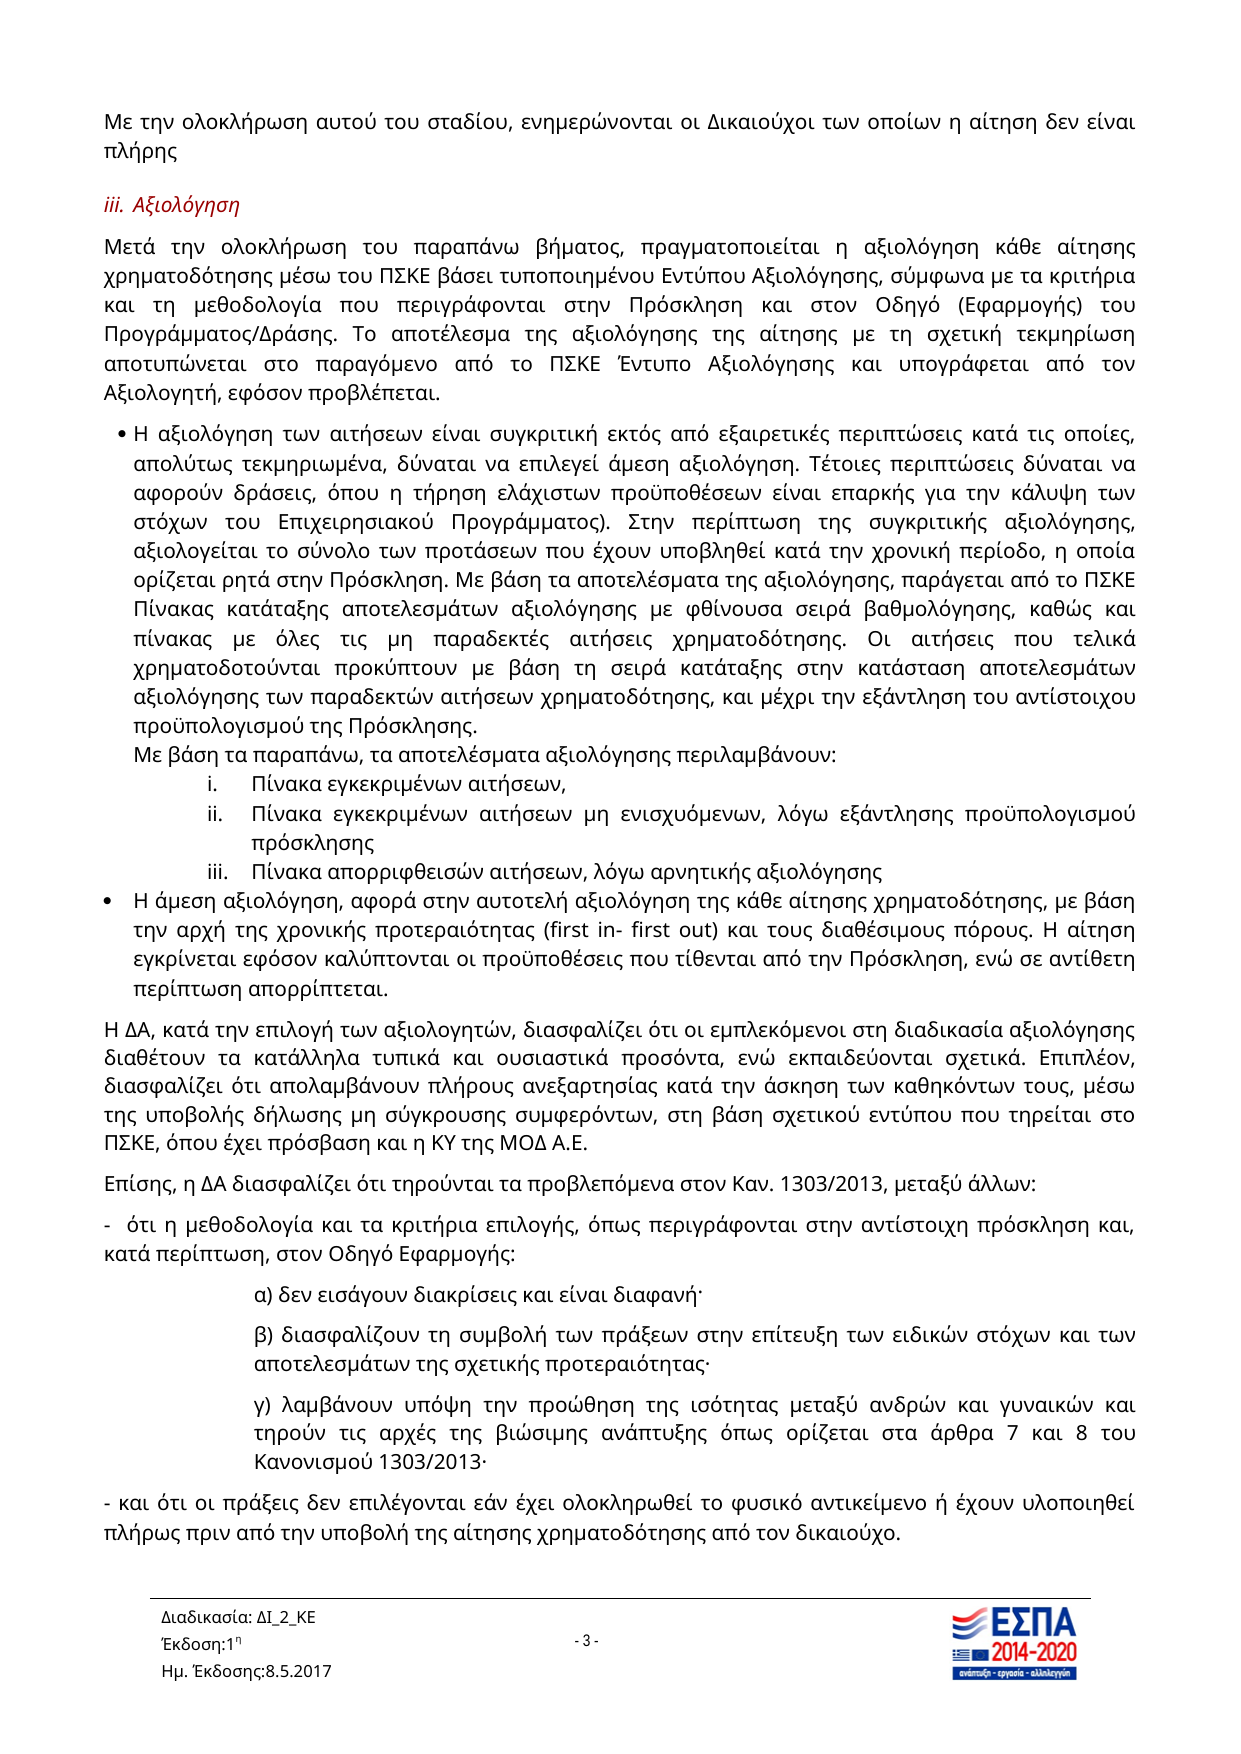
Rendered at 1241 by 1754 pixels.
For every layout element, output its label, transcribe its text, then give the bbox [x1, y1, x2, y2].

text - και ότι οι πράξεις δεν επιλέγονται εάν έχει ολοκληρωθεί το φυσικό αντικείμενο ή έχουν υλοποιηθεί πλήρως πριν από την υποβολή της αίτησης χρηματοδότησης από τον δικαιούχο. [103, 1488, 1137, 1546]
list Πίνακα απορριφθεισών αιτήσεων, λόγω αρνητικής αξιολόγησης [207, 856, 1137, 886]
list Με την ολοκλήρωση αυτού του σταδίου, ενημερώνονται οι Δικαιούχοι των οποίων η αίτηση δεν είναι πλήρης [103, 106, 1137, 165]
text Η ΔΑ, κατά την επιλογή των αξιολογητών, διασφαλίζει ότι οι εμπλεκόμενοι στη διαδικασία αξιολόγησης διαθέτουν τα κατάλληλα τυπικά και ουσιαστικά προσόντα, ενώ εκπαιδεύονται σχετικά. Επιπλέον, διασφαλίζει ότι απολαμβάνουν πλήρους ανεξαρτησίας κατά την άσκηση των καθηκόντων τους, μέσω της υποβολής δήλωσης μη σύγκρουσης συμφερόντων, στη βάση σχετικού εντύπου που τηρείται στο ΠΣΚΕ, όπου έχει πρόσβαση και η ΚΥ της ΜΟΔ Α.Ε. [103, 1015, 1137, 1157]
list Πίνακα εγκεκριμένων αιτήσεων μη ενισχυόμενων, λόγω εξάντλησης προϋπολογισμού πρόσκλησης [207, 798, 1137, 856]
picture [949, 1606, 1080, 1682]
text α) δεν εισάγουν διακρίσεις και είναι διαφανή· [253, 1280, 1137, 1308]
list Αξιολόγηση [103, 190, 1137, 219]
list Η αξιολόγηση των αιτήσεων είναι συγκριτική εκτός από εξαιρετικές περιπτώσεις κατά τις οποίες, απολύτως τεκμηριωμένα, δύναται να επιλεγεί άμεση αξιολόγηση. Τέτοιες περιπτώσεις δύναται να αφορούν δράσεις, όπου η τήρηση ελάχιστων προϋποθέσεων είναι επαρκής για την κάλυψη των στόχων του Επιχειρησιακού Προγράμματος). Στην περίπτωση της συγκριτικής αξιολόγησης, αξιολογείται το σύνολο των προτάσεων που έχουν υποβληθεί κατά την χρονική περίοδο, η οποία ορίζεται ρητά στην Πρόσκληση. Με βάση τα αποτελέσματα της αξιολόγησης, παράγεται από το ΠΣΚΕ Πίνακας κατάταξης αποτελεσμάτων αξιολόγησης με φθίνουσα σειρά βαθμολόγησης, καθώς και πίνακας με όλες τις μη παραδεκτές αιτήσεις χρηματοδότησης. Οι αιτήσεις που τελικά χρηματοδοτούνται προκύπτουν με βάση τη σειρά κατάταξης στην κατάσταση αποτελεσμάτων αξιολόγησης των παραδεκτών αιτήσεων χρηματοδότησης, και μέχρι την εξάντληση του αντίστοιχου προϋπολογισμού της Πρόσκλησης. [118, 419, 1137, 740]
list Με βάση τα παραπάνω, τα αποτελέσματα αξιολόγησης περιλαμβάνουν: [133, 740, 1137, 769]
text - ότι η μεθοδολογία και τα κριτήρια επιλογής, όπως περιγράφονται στην αντίστοιχη πρόσκληση και, κατά περίπτωση, στον Οδηγό Εφαρμογής: [103, 1210, 1137, 1267]
list Πίνακα εγκεκριμένων αιτήσεων, [207, 769, 1137, 798]
list Η άμεση αξιολόγηση, αφορά στην αυτοτελή αξιολόγηση της κάθε αίτησης χρηματοδότησης, με βάση την αρχή της χρονικής προτεραιότητας (first in- first out) και τους διαθέσιμους πόρους. Η αίτηση εγκρίνεται εφόσον καλύπτονται οι προϋποθέσεις που τίθενται από την Πρόσκληση, ενώ σε αντίθετη περίπτωση απορρίπτεται. [103, 886, 1137, 1002]
text γ) λαμβάνουν υπόψη την προώθηση της ισότητας μεταξύ ανδρών και γυναικών και τηρούν τις αρχές της βιώσιμης ανάπτυξης όπως ορίζεται στα άρθρα 7 και 8 του Κανονισμού 1303/2013· [253, 1390, 1137, 1475]
text β) διασφαλίζουν τη συμβολή των πράξεων στην επίτευξη των ειδικών στόχων και των αποτελεσμάτων της σχετικής προτεραιότητας· [253, 1321, 1137, 1377]
text Επίσης, η ΔΑ διασφαλίζει ότι τηρούνται τα προβλεπόμενα στον Καν. 1303/2013, μεταξύ άλλων: [103, 1169, 1137, 1198]
text Μετά την ολοκλήρωση του παραπάνω βήματος, πραγματοποιείται η αξιολόγηση κάθε αίτησης χρηματοδότησης μέσω του ΠΣΚΕ βάσει τυποποιημένου Εντύπου Αξιολόγησης, σύμφωνα με τα κριτήρια και τη μεθοδολογία που περιγράφονται στην Πρόσκληση και στον Οδηγό (Εφαρμογής) του Προγράμματος/Δράσης. Το αποτέλεσμα της αξιολόγησης της αίτησης με τη σχετική τεκμηρίωση αποτυπώνεται στο παραγόμενο από το ΠΣΚΕ Έντυπο Αξιολόγησης και υπογράφεται από τον Αξιολογητή, εφόσον προβλέπεται. [103, 231, 1137, 406]
